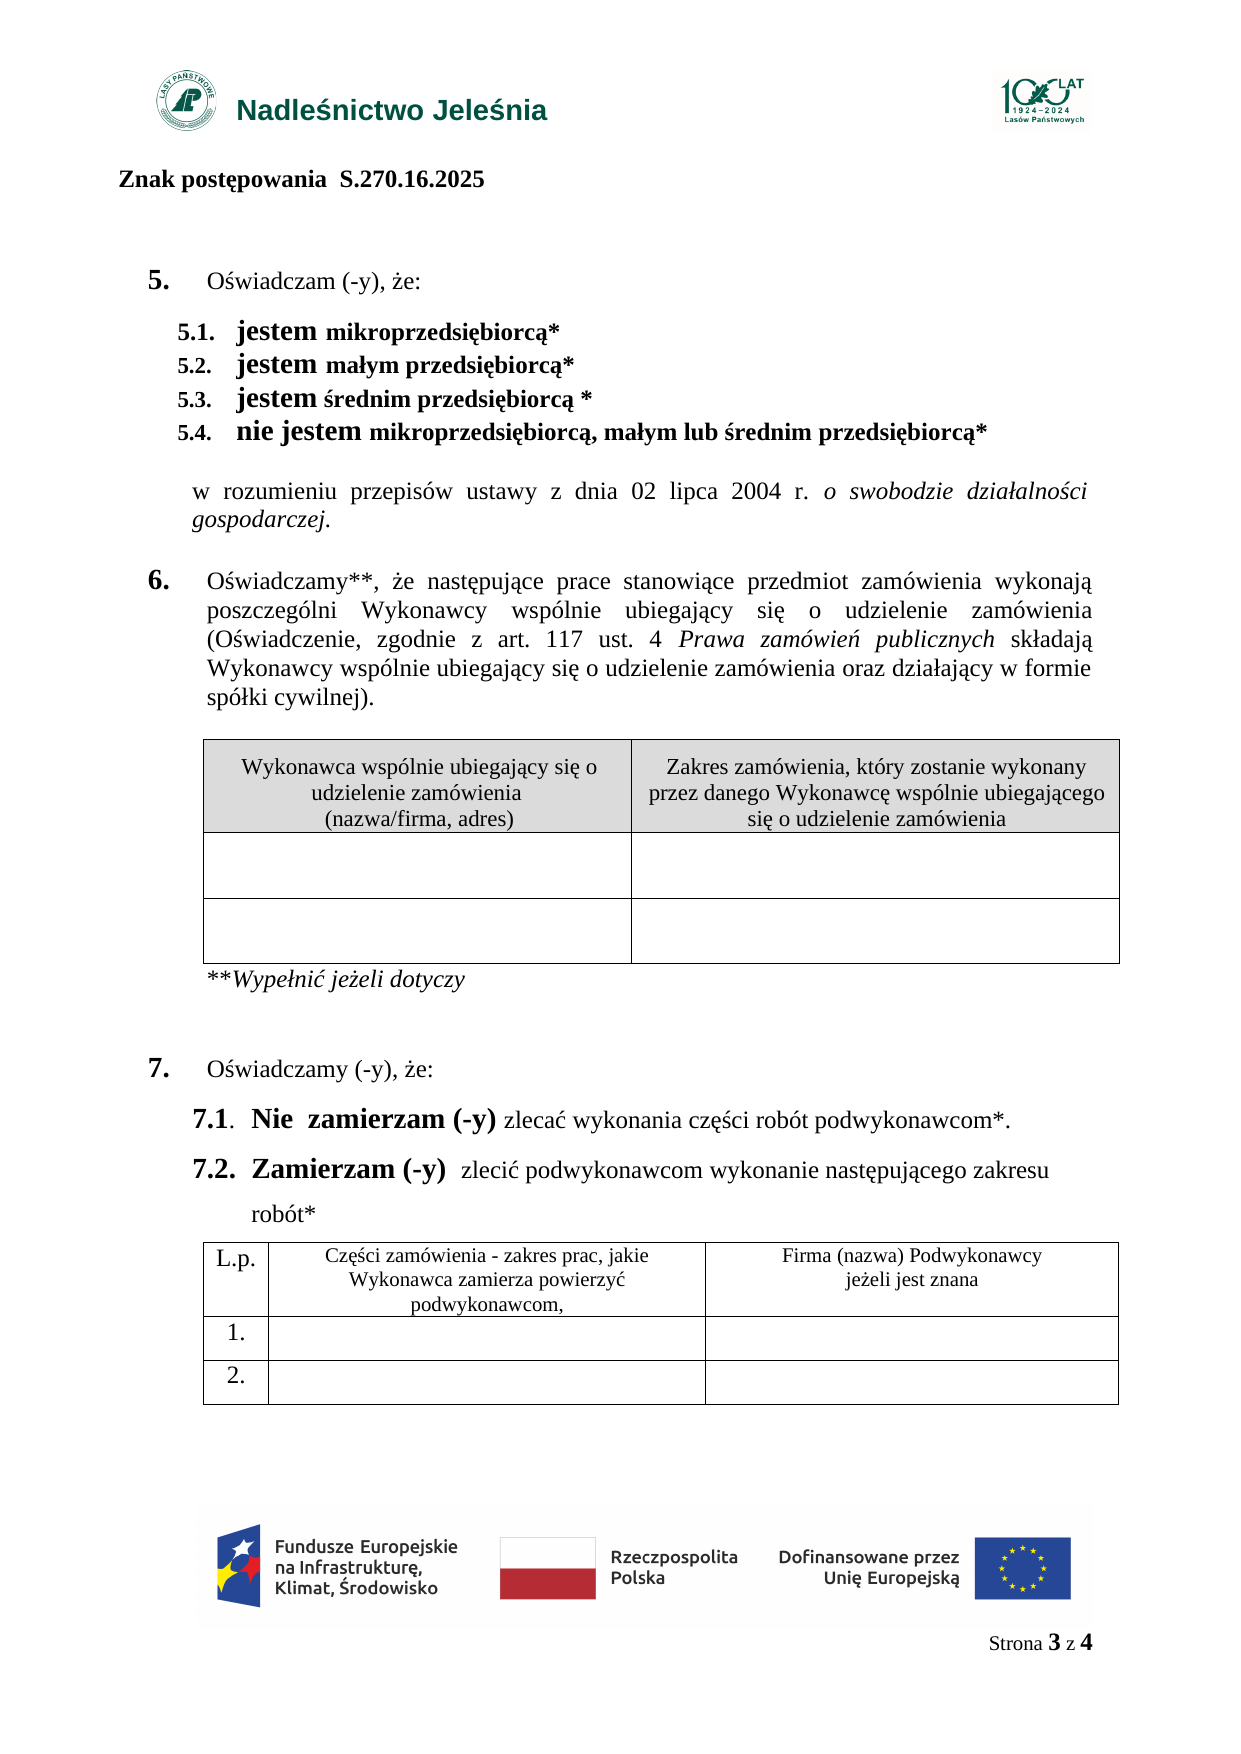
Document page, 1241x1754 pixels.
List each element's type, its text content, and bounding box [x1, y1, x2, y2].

table_header Wykonawca wspólnie ubiegający się o udzielenie zamówienia (nazwa/firma, adres) [204, 740, 631, 832]
table_cell [204, 833, 631, 898]
list 7.2. Zamierzam (-y) zlecić podwykonawcom wykonanie następującego zakresu robót* [192, 1151, 1093, 1228]
picture [196, 1503, 1093, 1628]
table_cell [706, 1361, 1118, 1404]
list 5.1. jestem mikroprzedsiębiorcą* [177, 313, 1090, 346]
table_header Firma (nazwa) Podwykonawcy jeżeli jest znana [706, 1243, 1118, 1316]
list 7.1. Nie zamierzam (-y) zlecać wykonania części robót podwykonawcom*. [192, 1101, 1093, 1134]
table_cell [632, 899, 1119, 963]
list 5.4. nie jestem mikroprzedsiębiorcą, małym lub średnim przedsiębiorcą* [177, 413, 1090, 447]
text **Wypełnić jeżeli dotyczy [148, 964, 1093, 993]
table_cell [269, 1317, 705, 1359]
table_header Zakres zamówienia, który zostanie wykonany przez danego Wykonawcę wspólnie ubiegającego się o udzielenie zamówienia [632, 740, 1119, 832]
list 5.3. jestem średnim przedsiębiorcą * [177, 380, 1090, 413]
list Oświadczamy (-y), że: [148, 1051, 1093, 1084]
table_cell [706, 1317, 1118, 1359]
table_cell [204, 899, 631, 963]
list Oświadczam (-y), że: [148, 262, 1090, 296]
list 5.2. jestem małym przedsiębiorcą* [177, 346, 1090, 380]
table_cell 2. [204, 1361, 268, 1404]
table_cell [632, 833, 1119, 898]
table_cell [269, 1361, 705, 1404]
picture [992, 70, 1092, 132]
table_header Części zamówienia - zakres prac, jakie Wykonawca zamierza powierzyć podwykonawcom, [269, 1243, 705, 1316]
list w rozumieniu przepisów ustawy z dnia 02 lipca 2004 r. o swobodzie działalności gospodarczej. [192, 476, 1090, 533]
list Oświadczamy**, że następujące prace stanowiące przedmiot zamówienia wykonają poszczególni Wykonawcy wspólnie ubiegający się o udzielenie zamówienia (Oświadczenie, zgodnie z art. 117 ust. 4 Prawa zamówień publicznych składają Wykonawcy wspólnie ubiegający się o udzielenie zamówienia oraz działający w formie spółki cywilnej). [148, 562, 1093, 711]
table_header L.p. [204, 1243, 268, 1316]
table_cell 1. [204, 1317, 268, 1359]
